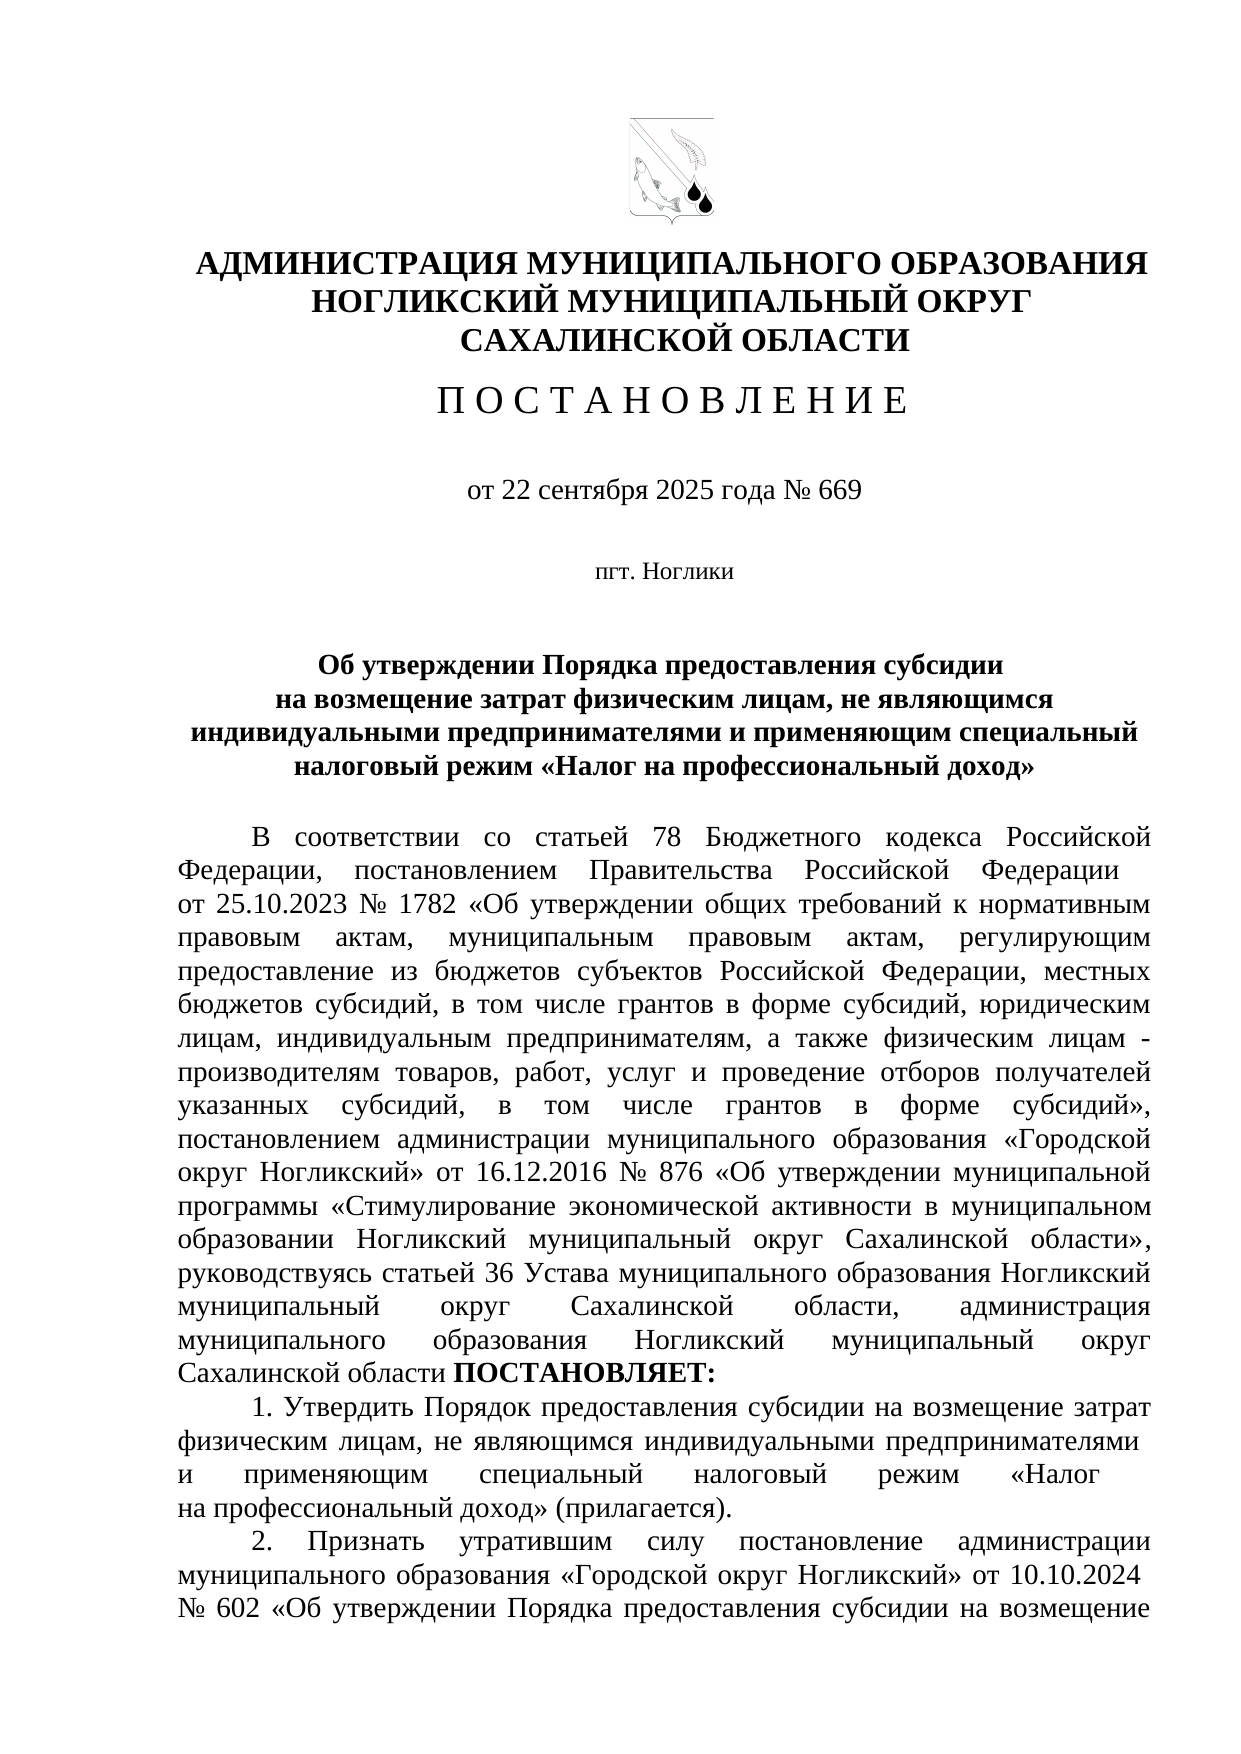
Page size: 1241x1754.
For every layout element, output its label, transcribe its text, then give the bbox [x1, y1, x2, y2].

text от № [177, 472, 1152, 506]
text 1. Утвердить Порядок предоставления субсидии на возмещение затрат физическим лицам, не являющимся индивидуальными предпринимателями и применяющим специальный налоговый режим «Налог на профессиональный доход» (прилагается). [177, 1389, 1152, 1523]
text В соответствии со статьей 78 Бюджетного кодекса Российской Федерации, постановлением Правительства Российской Федерации от 25.10.2023 № 1782 «Об утверждении общих требований к нормативным правовым актам, муниципальным правовым актам, регулирующим предоставление из бюджетов субъектов Российской Федерации, местных бюджетов субсидий, в том числе грантов в форме субсидий, юридическим лицам, индивидуальным предпринимателям, а также физическим лицам - производителям товаров, работ, услуг и проведение отборов получателей указанных субсидий, в том числе грантов в форме субсидий», постановлением администрации муниципального образования «Городской округ Ногликский» от 16.12.2016 № 876 «Об утверждении муниципальной программы «Стимулирование экономической активности в муниципальном образовании Ногликский муниципальный округ Сахалинской области», руководствуясь статьей 36 Устава муниципального образования Ногликский муниципальный округ Сахалинской области, администрация муниципального образования Ногликский муниципальный округ Сахалинской области ПОСТАНОВЛЯЕТ: [177, 819, 1152, 1221]
text Об утверждении Порядка предоставления субсидии на возмещение затрат физическим лицам, не являющимся индивидуальными предпринимателями и применяющим специальный налоговый режим «Налог на профессиональный доход» [177, 647, 1152, 781]
table_header АДМИНИСТРАЦИЯ МУНИЦИПАЛЬНОГО ОБРАЗОВАНИЯ НОГЛИКСКИЙ МУНИЦИПАЛЬНЫЙ ОКРУГ САХАЛИНСКОЙ ОБЛАСТИ П О С Т А Н О В Л Е Н И Е [177, 118, 1167, 422]
text пгт. Ноглики [177, 556, 1152, 585]
text В соответствии со статьей 78 Бюджетного кодекса Российской Федерации, постановлением Правительства Российской Федерации от 25.10.2023 № 1782 «Об утверждении общих требований к нормативным правовым актам, муниципальным правовым актам, регулирующим предоставление из бюджетов субъектов Российской Федерации, местных бюджетов субсидий, в том числе грантов в форме субсидий, юридическим лицам, индивидуальным предпринимателям, а также физическим лицам - производителям товаров, работ, услуг и проведение отборов получателей указанных субсидий, в том числе грантов в форме субсидий», постановлением администрации муниципального образования «Городской округ Ногликский» от 16.12.2016 № 876 «Об утверждении муниципальной программы «Стимулирование экономической активности в муниципальном образовании Ногликский муниципальный округ Сахалинской области», руководствуясь статьей 36 Устава муниципального образования Ногликский муниципальный округ Сахалинской области, администрация муниципального образования Ногликский муниципальный округ Сахалинской области ПОСТАНОВЛЯЕТ: [177, 1221, 1152, 1389]
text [177, 1523, 1152, 1624]
picture [629, 118, 714, 225]
